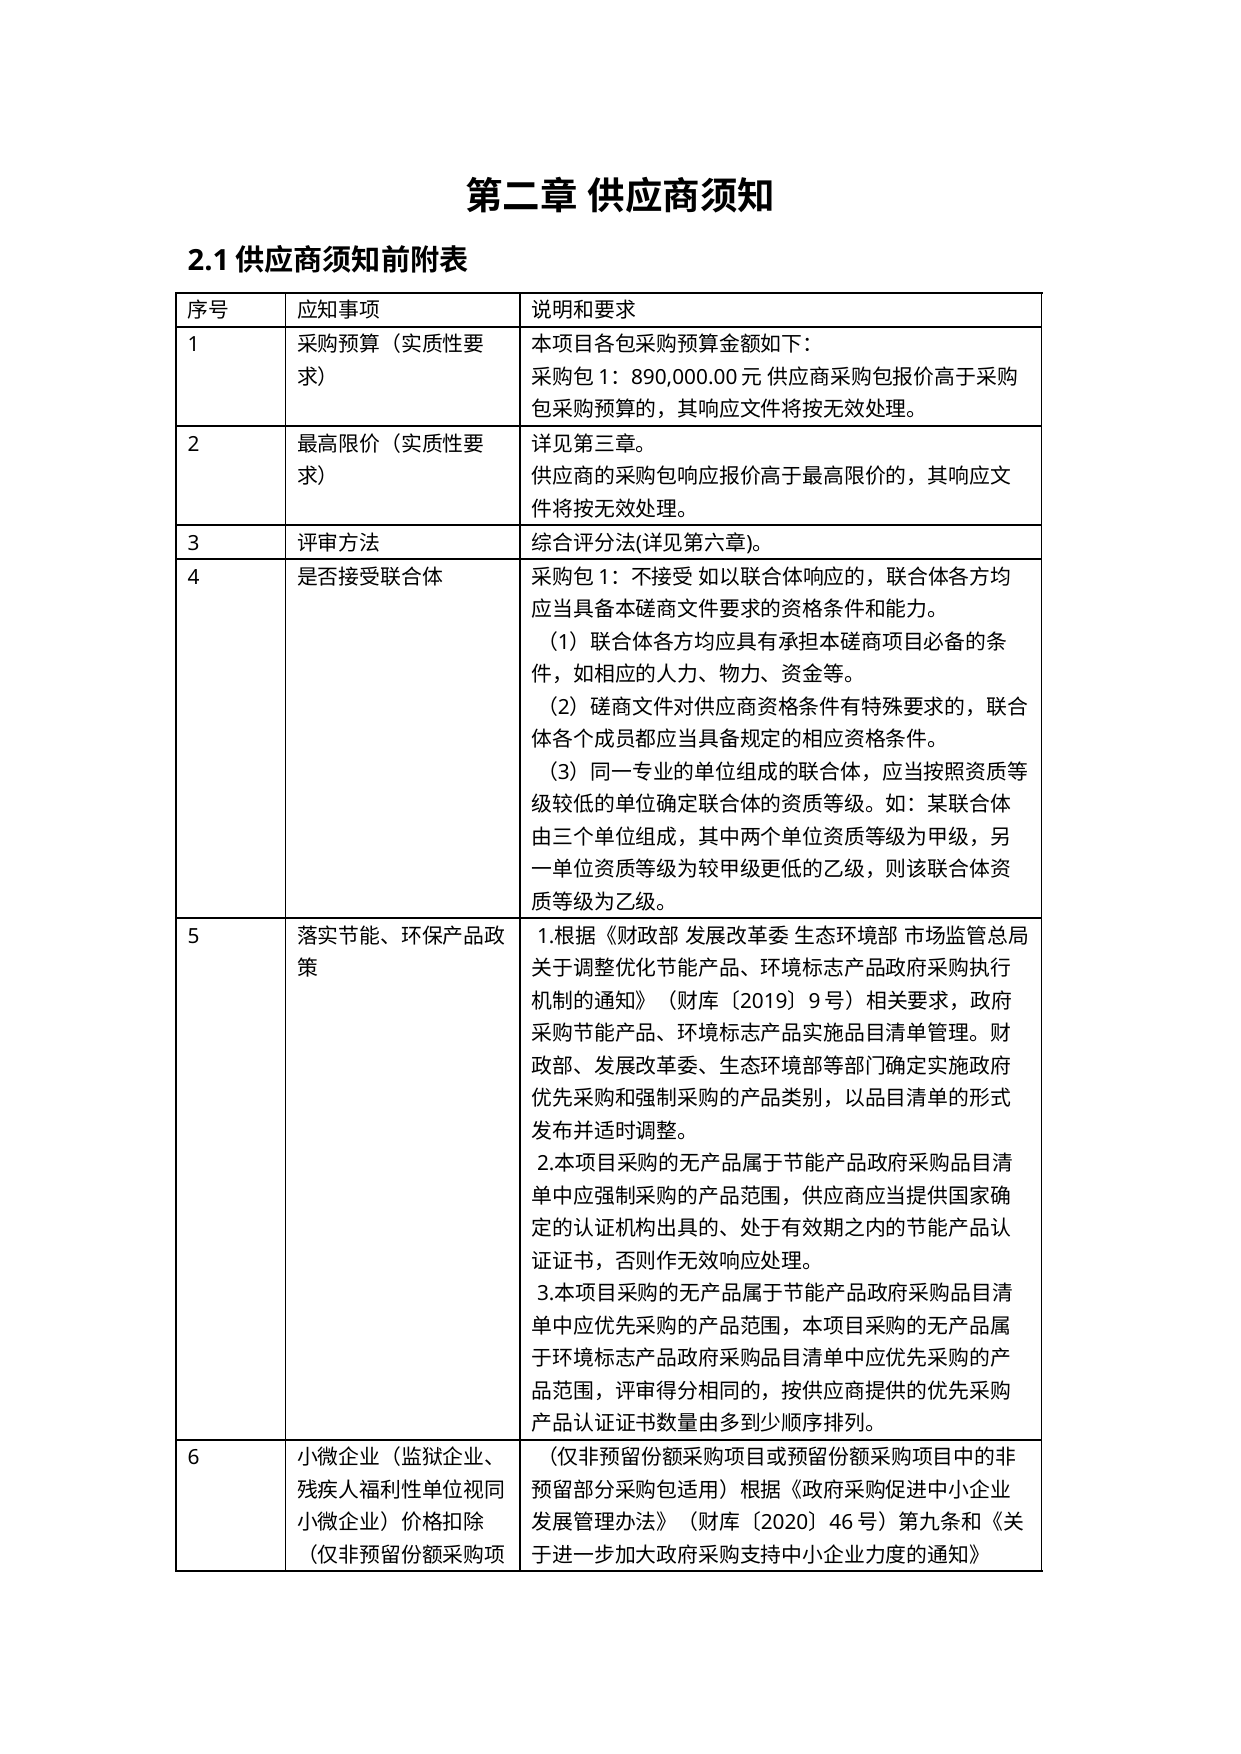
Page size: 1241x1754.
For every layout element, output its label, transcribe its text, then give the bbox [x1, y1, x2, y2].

table_cell 是否接受联合体 [286, 560, 519, 917]
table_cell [521, 1441, 1041, 1570]
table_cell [286, 1441, 519, 1570]
table_cell 采购包1：不接受 如以联合体响应的，联合体各方均应当具备本磋商文件要求的资格条件和能力。 （1）联合体各方均应具有承担本磋商项目必备的条件，如相应的人力、物力、资金等。 （2）磋商文件对供应商资格条件有特殊要求的，联合体各个成员都应当具备规定的相应资格条件。 （3）同一专业的单位组成的联合体，应当按照资质等级较低的单位确定联合体的资质等级。如：某联合体由三个单位组成，其中两个单位资质等级为甲级，另一单位资质等级为较甲级更低的乙级，则该联合体资质等级为乙级。 [521, 560, 1041, 917]
text 第二章 供应商须知 [187, 162, 1053, 227]
table_header 应知事项 [286, 294, 519, 326]
table_cell 6 [177, 1441, 285, 1570]
table_header 说明和要求 [521, 294, 1041, 326]
table_cell 本项目各包采购预算金额如下： 采购包1：890,000.00元 供应商采购包报价高于采购包采购预算的，其响应文件将按无效处理。 [521, 328, 1041, 425]
table_cell 落实节能、环保产品政策 [286, 919, 519, 1439]
table_cell 详见第三章。 供应商的采购包响应报价高于最高限价的，其响应文件将按无效处理。 [521, 427, 1041, 524]
table_cell 1.根据《财政部 发展改革委 生态环境部 市场监管总局关于调整优化节能产品、环境标志产品政府采购执行机制的通知》（财库〔2019〕9号）相关要求，政府采购节能产品、环境标志产品实施品目清单管理。财政部、发展改革委、生态环境部等部门确定实施政府优先采购和强制采购的产品类别，以品目清单的形式发布并适时调整。 2.本项目采购的无产品属于节能产品政府采购品目清单中应强制采购的产品范围，供应商应当提供国家确定的认证机构出具的、处于有效期之内的节能产品认证证书，否则作无效响应处理。 3.本项目采购的无产品属于节能产品政府采购品目清单中应优先采购的产品范围，本项目采购的无产品属于环境标志产品政府采购品目清单中应优先采购的产品范围，评审得分相同的，按供应商提供的优先采购产品认证证书数量由多到少顺序排列。 [521, 919, 1041, 1439]
table_cell 评审方法 [286, 526, 519, 558]
table_header 序号 [177, 294, 285, 326]
text 2.1供应商须知前附表 [187, 227, 1053, 292]
table_cell 最高限价（实质性要求） [286, 427, 519, 524]
table_cell 1 [177, 328, 285, 425]
table_cell 综合评分法(详见第六章)。 [521, 526, 1041, 558]
table_cell 3 [177, 526, 285, 558]
table_cell 4 [177, 560, 285, 917]
table_cell 5 [177, 919, 285, 1439]
table_cell 采购预算（实质性要求） [286, 328, 519, 425]
table_cell 2 [177, 427, 285, 524]
